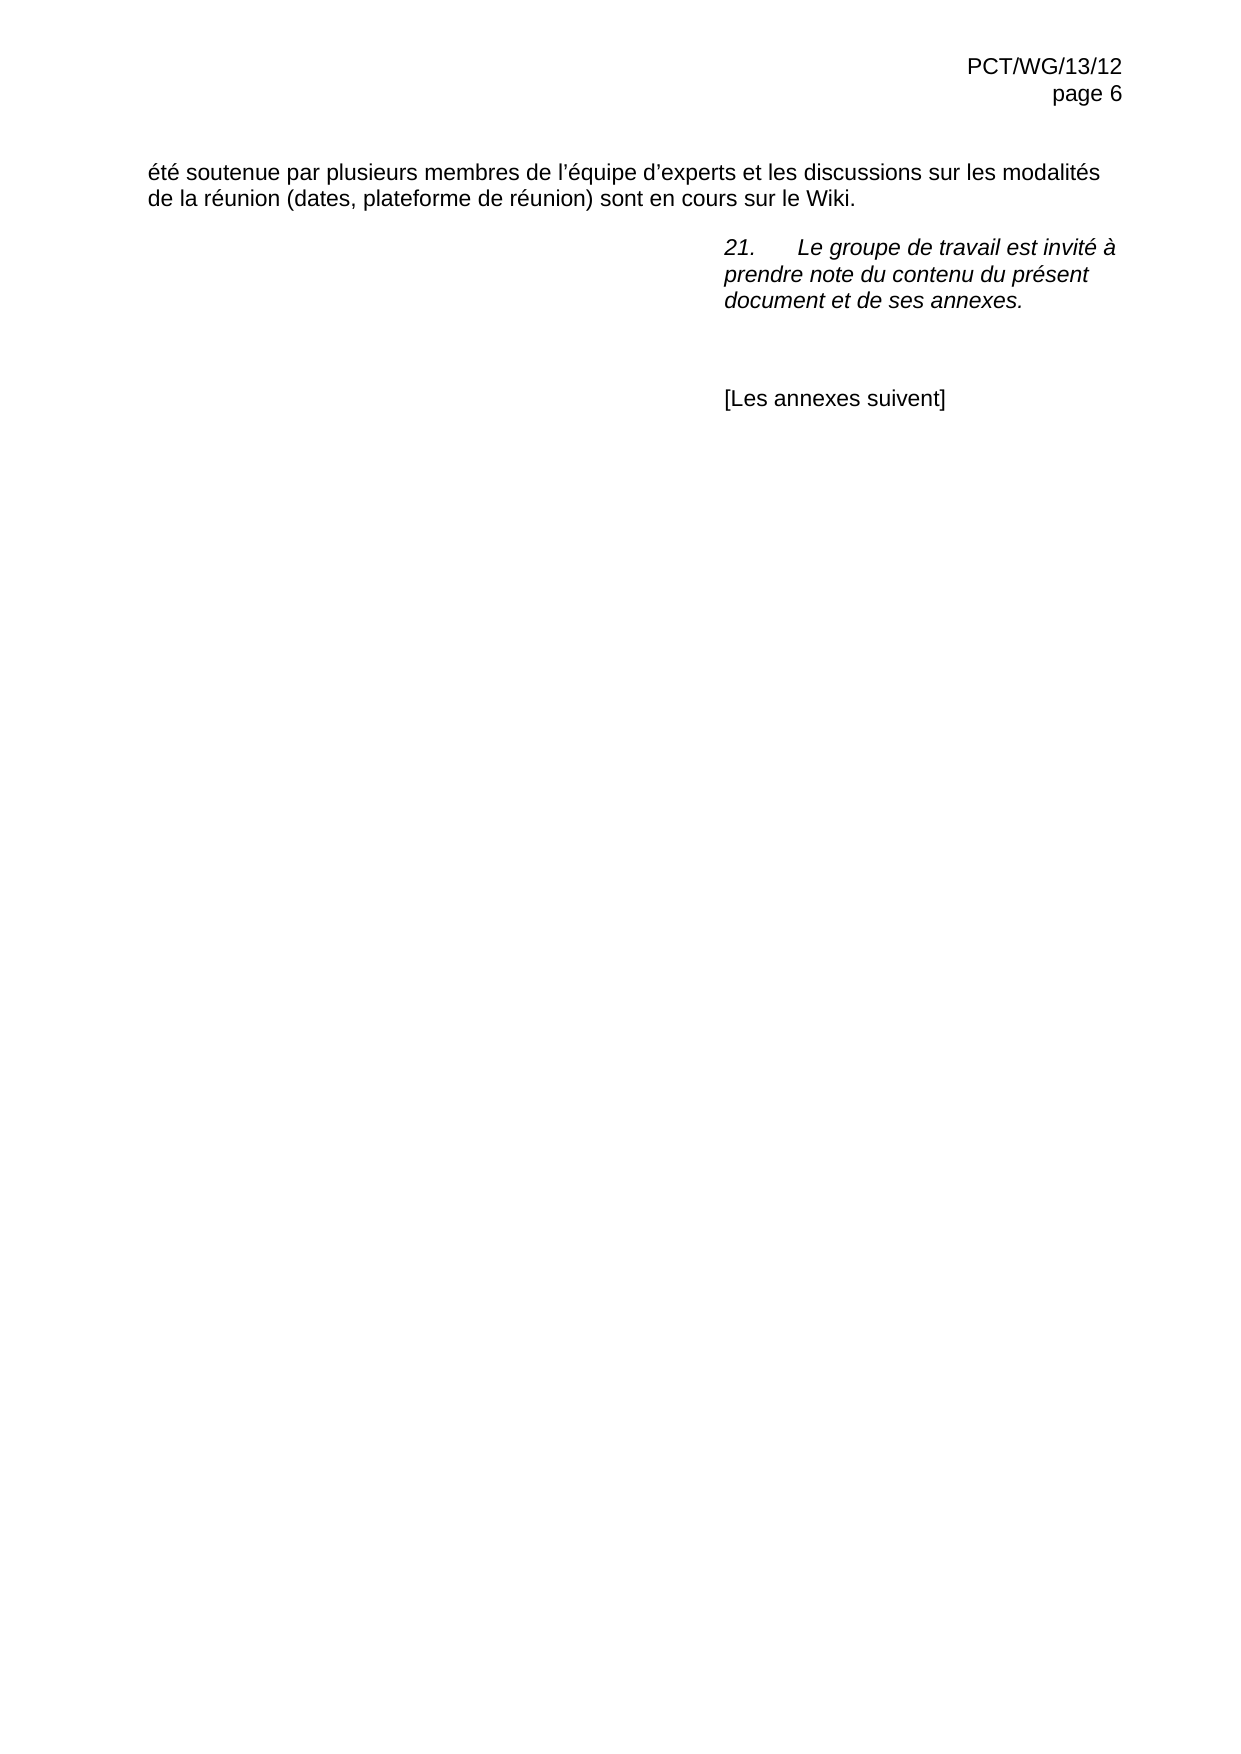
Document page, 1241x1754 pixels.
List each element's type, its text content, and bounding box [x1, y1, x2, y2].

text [148, 158, 1122, 211]
text [Les annexes suivent] [724, 385, 1122, 412]
text Le groupe de travail est invité à prendre note du contenu du présent document et de ses annexes. [724, 234, 1122, 313]
